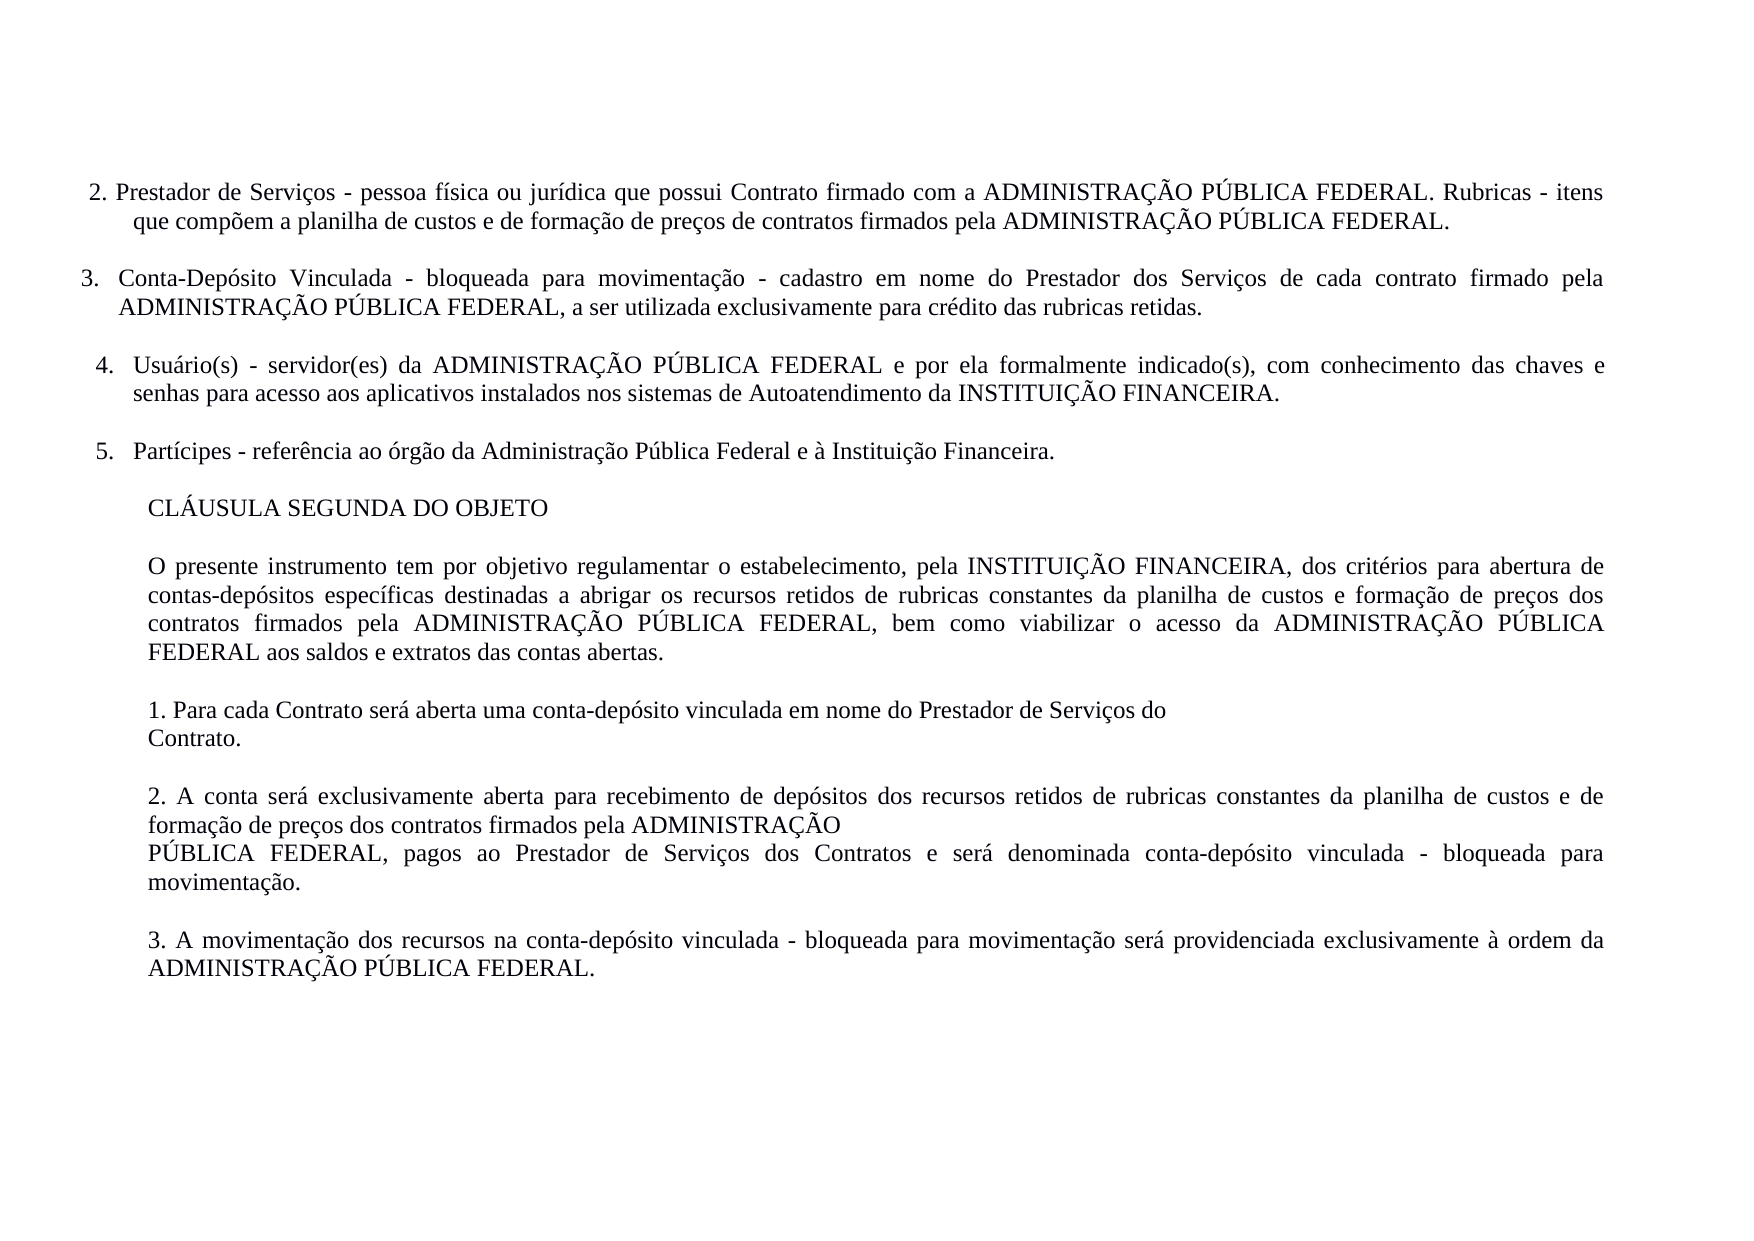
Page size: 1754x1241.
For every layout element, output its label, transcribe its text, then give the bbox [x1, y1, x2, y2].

text 2. A conta será exclusivamente aberta para recebimento de depósitos dos recursos retidos de rubricas constantes da planilha de custos e de formação de preços dos contratos firmados pela ADMINISTRAÇÃO [148, 781, 1606, 838]
list Conta-Depósito Vinculada - bloqueada para movimentação - cadastro em nome do Prestador dos Serviços de cada contrato firmado pela ADMINISTRAÇÃO PÚBLICA FEDERAL, a ser utilizada exclusivamente para crédito das rubricas retidas. [81, 263, 1606, 321]
list Usuário(s) - servidor(es) da ADMINISTRAÇÃO PÚBLICA FEDERAL e por ela formalmente indicado(s), com conhecimento das chaves e senhas para acesso aos aplicativos instalados nos sistemas de Autoatendimento da INSTITUIÇÃO FINANCEIRA. [95, 350, 1606, 407]
text PÚBLICA FEDERAL, pagos ao Prestador de Serviços dos Contratos e será denominada conta-depósito vinculada - bloqueada para movimentação. [148, 838, 1606, 896]
text O presente instrumento tem por objetivo regulamentar o estabelecimento, pela INSTITUIÇÃO FINANCEIRA, dos critérios para abertura de contas-depósitos específicas destinadas a abrigar os recursos retidos de rubricas constantes da planilha de custos e formação de preços dos contratos firmados pela ADMINISTRAÇÃO PÚBLICA FEDERAL, bem como viabilizar o acesso da ADMINISTRAÇÃO PÚBLICA FEDERAL aos saldos e extratos das contas abertas. [148, 551, 1606, 666]
list Partícipes - referência ao órgão da Administração Pública Federal e à Instituição Financeira. [95, 436, 1606, 465]
text Contrato. [148, 723, 1606, 752]
text 1. Para cada Contrato será aberta uma conta-depósito vinculada em nome do Prestador de Serviços do [148, 695, 1606, 723]
text 3. A movimentação dos recursos na conta-depósito vinculada - bloqueada para movimentação será providenciada exclusivamente à ordem da ADMINISTRAÇÃO PÚBLICA FEDERAL. [148, 925, 1606, 982]
text 2. Prestador de Serviços - pessoa física ou jurídica que possui Contrato firmado com a ADMINISTRAÇÃO PÚBLICA FEDERAL. Rubricas - itens que compõem a planilha de custos e de formação de preços de contratos firmados pela ADMINISTRAÇÃO PÚBLICA FEDERAL. [88, 177, 1606, 235]
text CLÁUSULA SEGUNDA DO OBJETO [148, 493, 1606, 522]
